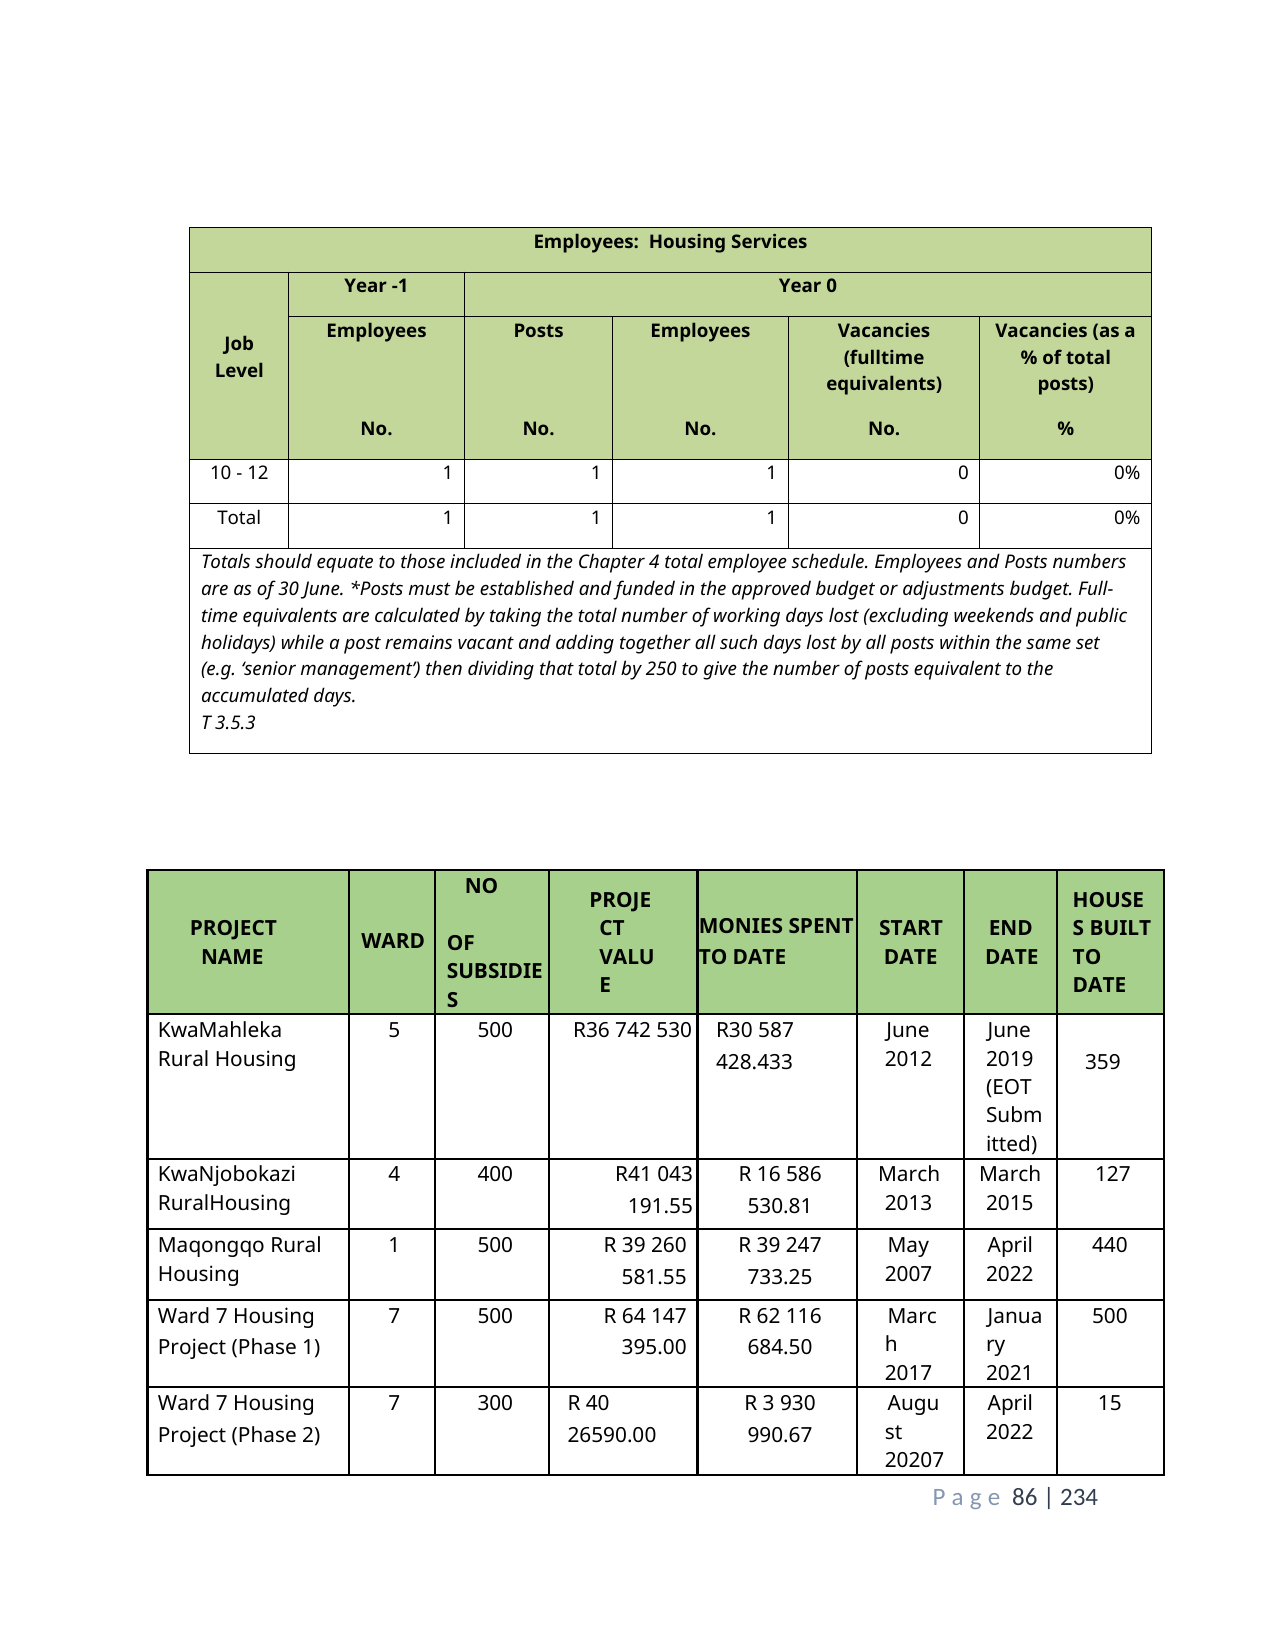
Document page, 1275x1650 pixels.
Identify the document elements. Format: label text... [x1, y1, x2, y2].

table_cell January 2021 [965, 1301, 1056, 1386]
table_cell % [980, 414, 1151, 459]
table_cell June 2012 [858, 1015, 963, 1157]
table_cell 7 [350, 1301, 434, 1386]
table_header Employees: Housing Services [190, 228, 1151, 272]
table_cell Maqongqo Rural Housing [149, 1230, 348, 1299]
table_cell May 2007 [858, 1230, 963, 1299]
table_header MONIES SPENT TO DATE [699, 871, 856, 1013]
table_cell No. [613, 414, 788, 459]
table_cell April 2022 [965, 1230, 1056, 1299]
table_cell Employees [289, 317, 464, 414]
table_cell 10 - 12 [190, 460, 288, 503]
table_cell 500 [436, 1015, 548, 1157]
table_cell No. [789, 414, 979, 459]
table_header NO OF SUBSIDIES [436, 871, 548, 1013]
table_cell KwaMahleka Rural Housing [149, 1015, 348, 1157]
table_cell 5 [350, 1015, 434, 1157]
table_cell 500 [1058, 1301, 1163, 1386]
table_cell R 62 116 684.50 [699, 1301, 856, 1386]
table_cell R 40 26590.00 [550, 1388, 696, 1474]
table_header WARD [350, 871, 434, 1013]
table_cell 4 [350, 1160, 434, 1228]
table_cell R41 043 191.55 [550, 1160, 696, 1228]
table_cell 1 [289, 460, 464, 503]
table_cell 1 [465, 460, 612, 503]
table_cell 1 [613, 504, 788, 548]
table_cell March 2015 [965, 1160, 1056, 1228]
table_cell 440 [1058, 1230, 1163, 1299]
table_cell June 2019 (EOT Submitted) [965, 1015, 1056, 1157]
table_cell 0 [789, 504, 979, 548]
table_cell 15 [1058, 1388, 1163, 1474]
table_cell 1 [289, 504, 464, 548]
table_cell Year 0 [465, 273, 1151, 316]
table_cell R 16 586 530.81 [699, 1160, 856, 1228]
table_cell Job Level [190, 273, 288, 459]
table_cell Employees [613, 317, 788, 414]
table_cell Posts [465, 317, 612, 414]
table_cell 0% [980, 460, 1151, 503]
table_cell R 64 147 395.00 [550, 1301, 696, 1386]
table_cell No. [465, 414, 612, 459]
table_cell 400 [436, 1160, 548, 1228]
table_cell April 2022 [965, 1388, 1056, 1474]
table_cell 0% [980, 504, 1151, 548]
table_header START DATE [858, 871, 963, 1013]
table_cell 1 [350, 1230, 434, 1299]
table_cell R 39 260 581.55 [550, 1230, 696, 1299]
table_header END DATE [965, 871, 1056, 1013]
table_header HOUSES BUILT TO DATE [1058, 871, 1163, 1013]
table_cell Year -1 [289, 273, 464, 316]
table_cell 500 [436, 1301, 548, 1386]
table_cell R30 587 428.433 [699, 1015, 856, 1157]
table_cell 127 [1058, 1160, 1163, 1228]
table_cell Totals should equate to those included in the Chapter 4 total employee schedule. Employees and Posts numbers are as of 30 June. *Posts must be established and funded in the approved budget or adjustments budget. Full-time equivalents are calculated by taking the total number of working days lost (excluding weekends and public holidays) while a post remains vacant and adding together all such days lost by all posts within the same set (e.g. ‘senior management’) then dividing that total by 250 to give the number of posts equivalent to the accumulated days. T 3.5.3 [190, 549, 1151, 753]
table_cell 300 [436, 1388, 548, 1474]
table_cell 359 [1058, 1015, 1163, 1157]
table_cell Ward 7 Housing Project (Phase 2) [149, 1388, 348, 1474]
table_cell 7 [350, 1388, 434, 1474]
table_cell 1 [613, 460, 788, 503]
table_cell No. [289, 414, 464, 459]
table_cell Vacancies (as a % of total posts) [980, 317, 1151, 414]
table_cell R 3 930 990.67 [699, 1388, 856, 1474]
table_cell KwaNjobokazi RuralHousing [149, 1160, 348, 1228]
table_cell August 20207 [858, 1388, 963, 1474]
table_cell Total [190, 504, 288, 548]
table_cell 0 [789, 460, 979, 503]
table_cell 500 [436, 1230, 548, 1299]
table_cell March 2017 [858, 1301, 963, 1386]
table_cell Vacancies (fulltime equivalents) [789, 317, 979, 414]
table_cell R36 742 530 [550, 1015, 696, 1157]
table_header PROJECT VALUE [550, 871, 696, 1013]
table_cell 1 [465, 504, 612, 548]
table_cell Ward 7 Housing Project (Phase 1) [149, 1301, 348, 1386]
table_cell R 39 247 733.25 [699, 1230, 856, 1299]
table_header PROJECT NAME [149, 871, 348, 1013]
table_cell March 2013 [858, 1160, 963, 1228]
